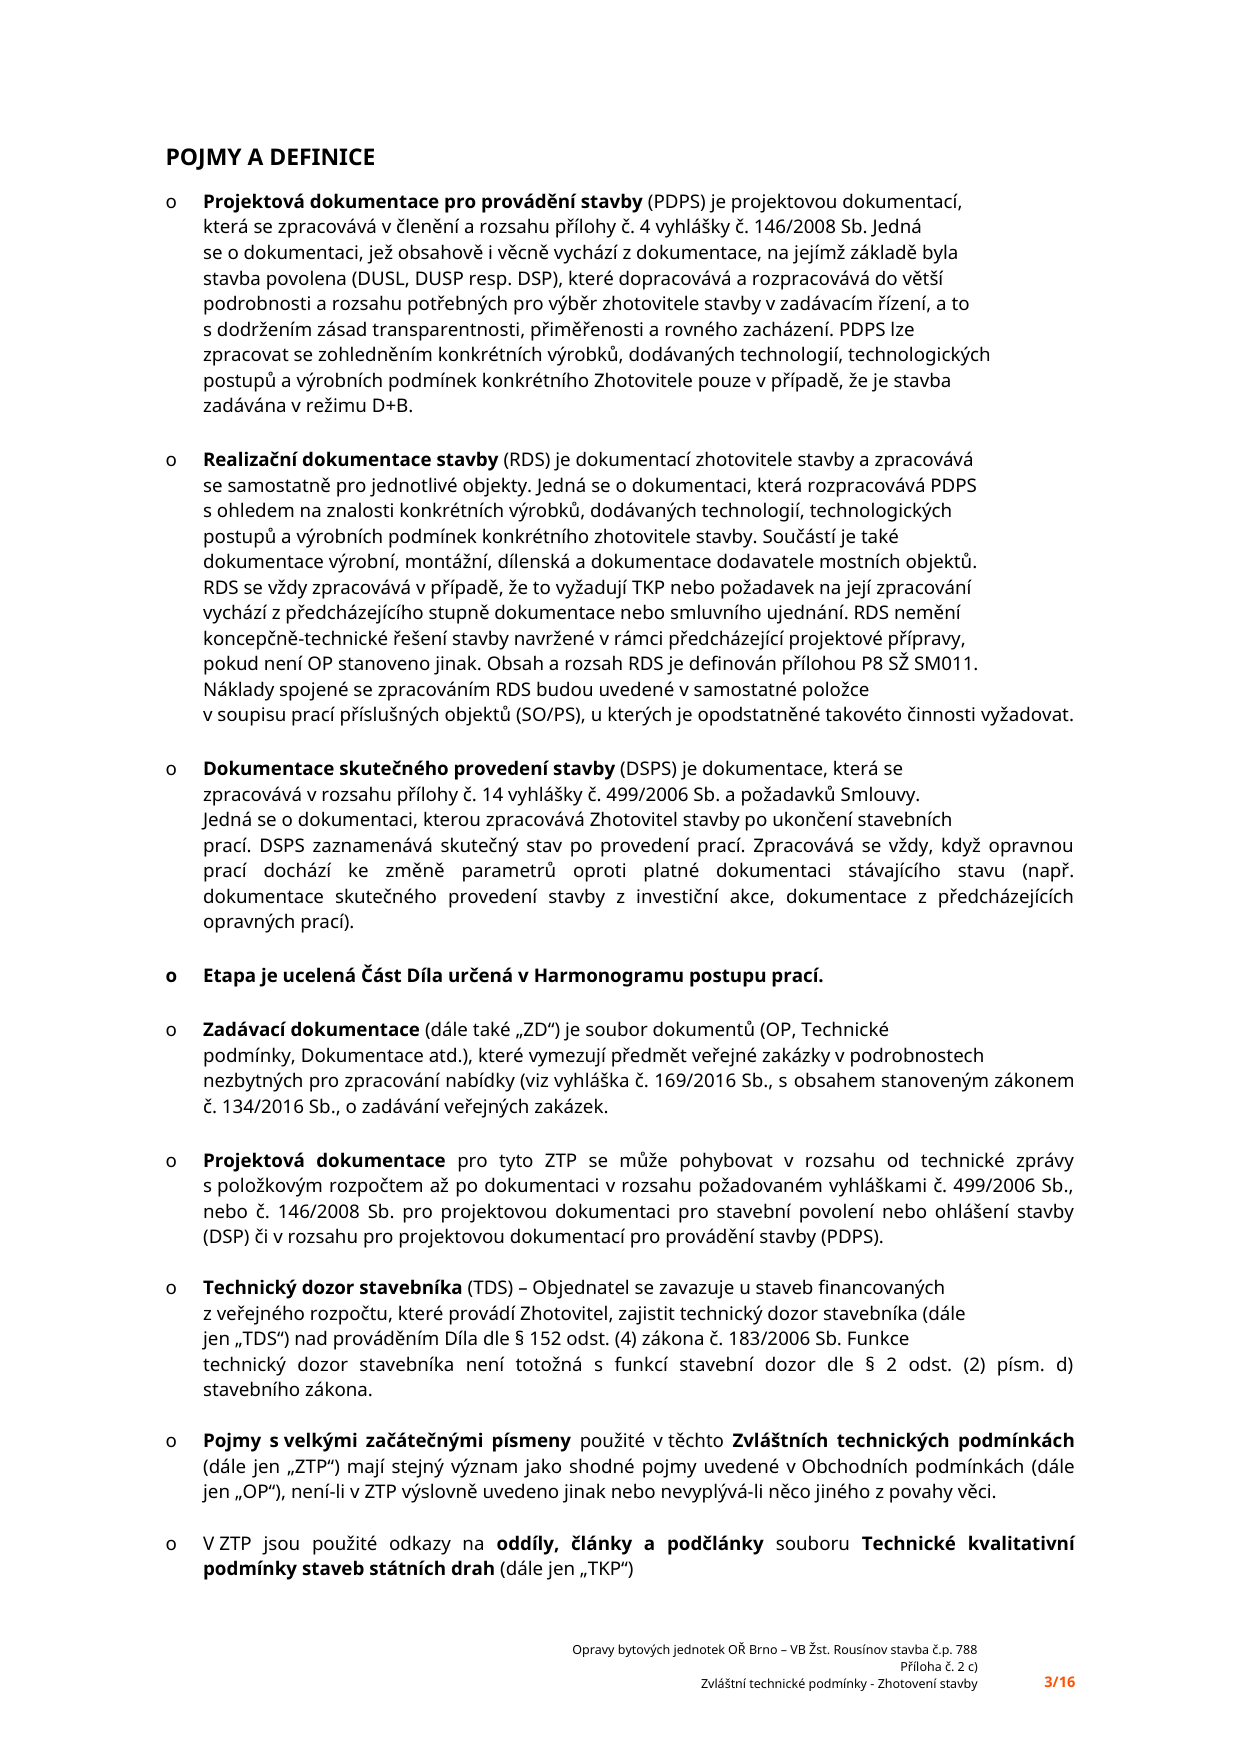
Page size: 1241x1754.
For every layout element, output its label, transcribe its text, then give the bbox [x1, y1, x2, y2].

text z veřejného rozpočtu, které provádí Zhotovitel, zajistit technický dozor stavebníka (dále [203, 1300, 1075, 1326]
text stavba povolena (DUSL, DUSP resp. DSP), které dopracovává a rozpracovává do větší [165, 265, 1075, 290]
text dokumentace výrobní, montážní, dílenská a dokumentace dodavatele mostních objektů. [203, 548, 1075, 574]
list Zadávací dokumentace (dále také „ZD“) je soubor dokumentů (OP, Technické [165, 1017, 1075, 1042]
text koncepčně-technické řešení stavby navržené v rámci předcházející projektové přípravy, [203, 625, 1075, 651]
text se samostatně pro jednotlivé objekty. Jedná se o dokumentaci, která rozpracovává PDPS [165, 472, 1075, 497]
text která se zpracovává v členění a rozsahu přílohy č. 4 vyhlášky č. 146/2008 Sb. Jedná [165, 214, 1075, 239]
text prací. DSPS zaznamenává skutečný stav po provedení prací. Zpracovává se vždy, když opravnou prací dochází ke změně parametrů oproti platné dokumentaci stávajícího stavu (např. dokumentace skutečného provedení stavby z investiční akce, dokumentace z předcházejících opravných prací). [203, 832, 1075, 934]
text Jedná se o dokumentaci, kterou zpracovává Zhotovitel stavby po ukončení stavebních [203, 807, 1075, 832]
text podrobnosti a rozsahu potřebných pro výběr zhotovitele stavby v zadávacím řízení, a to [165, 290, 1075, 316]
list Etapa je ucelená Část Díla určená v Harmonogramu postupu prací. [165, 963, 1075, 988]
text se o dokumentaci, jež obsahově i věcně vychází z dokumentace, na jejímž základě byla [165, 239, 1075, 265]
text zpracovat se zohledněním konkrétních výrobků, dodávaných technologií, technologických [165, 341, 1075, 367]
text postupů a výrobních podmínek konkrétního Zhotovitele pouze v případě, že je stavba [165, 367, 1075, 392]
list Projektová dokumentace pro provádění stavby (PDPS) je projektovou dokumentací, [165, 188, 1075, 214]
text jen „TDS“) nad prováděním Díla dle § 152 odst. (4) zákona č. 183/2006 Sb. Funkce [203, 1326, 1075, 1351]
text s ohledem na znalosti konkrétních výrobků, dodávaných technologií, technologických [203, 497, 1075, 523]
list Pojmy s velkými začátečnými písmeny použité v těchto Zvláštních technických podmínkách (dále jen „ZTP“) mají stejný význam jako shodné pojmy uvedené v Obchodních podmínkách (dále jen „OP“), není-li v ZTP výslovně uvedeno jinak nebo nevyplývá-li něco jiného z povahy věci. [165, 1428, 1075, 1504]
text vychází z předcházejícího stupně dokumentace nebo smluvního ujednání. RDS nemění [203, 599, 1075, 625]
list V ZTP jsou použité odkazy na oddíly, články a podčlánky souboru Technické kvalitativní podmínky staveb státních drah (dále jen „TKP“) [165, 1530, 1075, 1581]
list Dokumentace skutečného provedení stavby (DSPS) je dokumentace, která se [165, 756, 1075, 781]
text zadávána v režimu D+B. [165, 392, 1075, 418]
text postupů a výrobních podmínek konkrétního zhotovitele stavby. Součástí je také [203, 523, 1075, 548]
list Realizační dokumentace stavby (RDS) je dokumentací zhotovitele stavby a zpracovává [165, 446, 1075, 472]
text v soupisu prací příslušných objektů (SO/PS), u kterých je opodstatněné takovéto činnosti vyžadovat. [203, 702, 1075, 727]
text pokud není OP stanoveno jinak. Obsah a rozsah RDS je definován přílohou P8 SŽ SM011. [203, 651, 1075, 676]
text podmínky, Dokumentace atd.), které vymezují předmět veřejné zakázky v podrobnostech [203, 1042, 1075, 1068]
text Pojmy a definice [165, 141, 1075, 173]
list Projektová dokumentace pro tyto ZTP se může pohybovat v rozsahu od technické zprávy s položkovým rozpočtem až po dokumentaci v rozsahu požadovaném vyhláškami č. 499/2006 Sb., nebo č. 146/2008 Sb. pro projektovou dokumentaci pro stavební povolení nebo ohlášení stavby (DSP) či v rozsahu pro projektovou dokumentací pro provádění stavby (PDPS). [165, 1147, 1075, 1249]
text RDS se vždy zpracovává v případě, že to vyžadují TKP nebo požadavek na její zpracování [203, 574, 1075, 599]
text Náklady spojené se zpracováním RDS budou uvedené v samostatné položce [203, 676, 1075, 702]
text technický dozor stavebníka není totožná s funkcí stavební dozor dle § 2 odst. (2) písm. d) stavebního zákona. [203, 1351, 1075, 1402]
text nezbytných pro zpracování nabídky (viz vyhláška č. 169/2016 Sb., s obsahem stanoveným zákonem č. 134/2016 Sb., o zadávání veřejných zakázek. [203, 1068, 1075, 1119]
text zpracovává v rozsahu přílohy č. 14 vyhlášky č. 499/2006 Sb. a požadavků Smlouvy. [203, 781, 1075, 807]
list Technický dozor stavebníka (TDS) – Objednatel se zavazuje u staveb financovaných [165, 1275, 1075, 1300]
text s dodržením zásad transparentnosti, přiměřenosti a rovného zacházení. PDPS lze [165, 316, 1075, 341]
